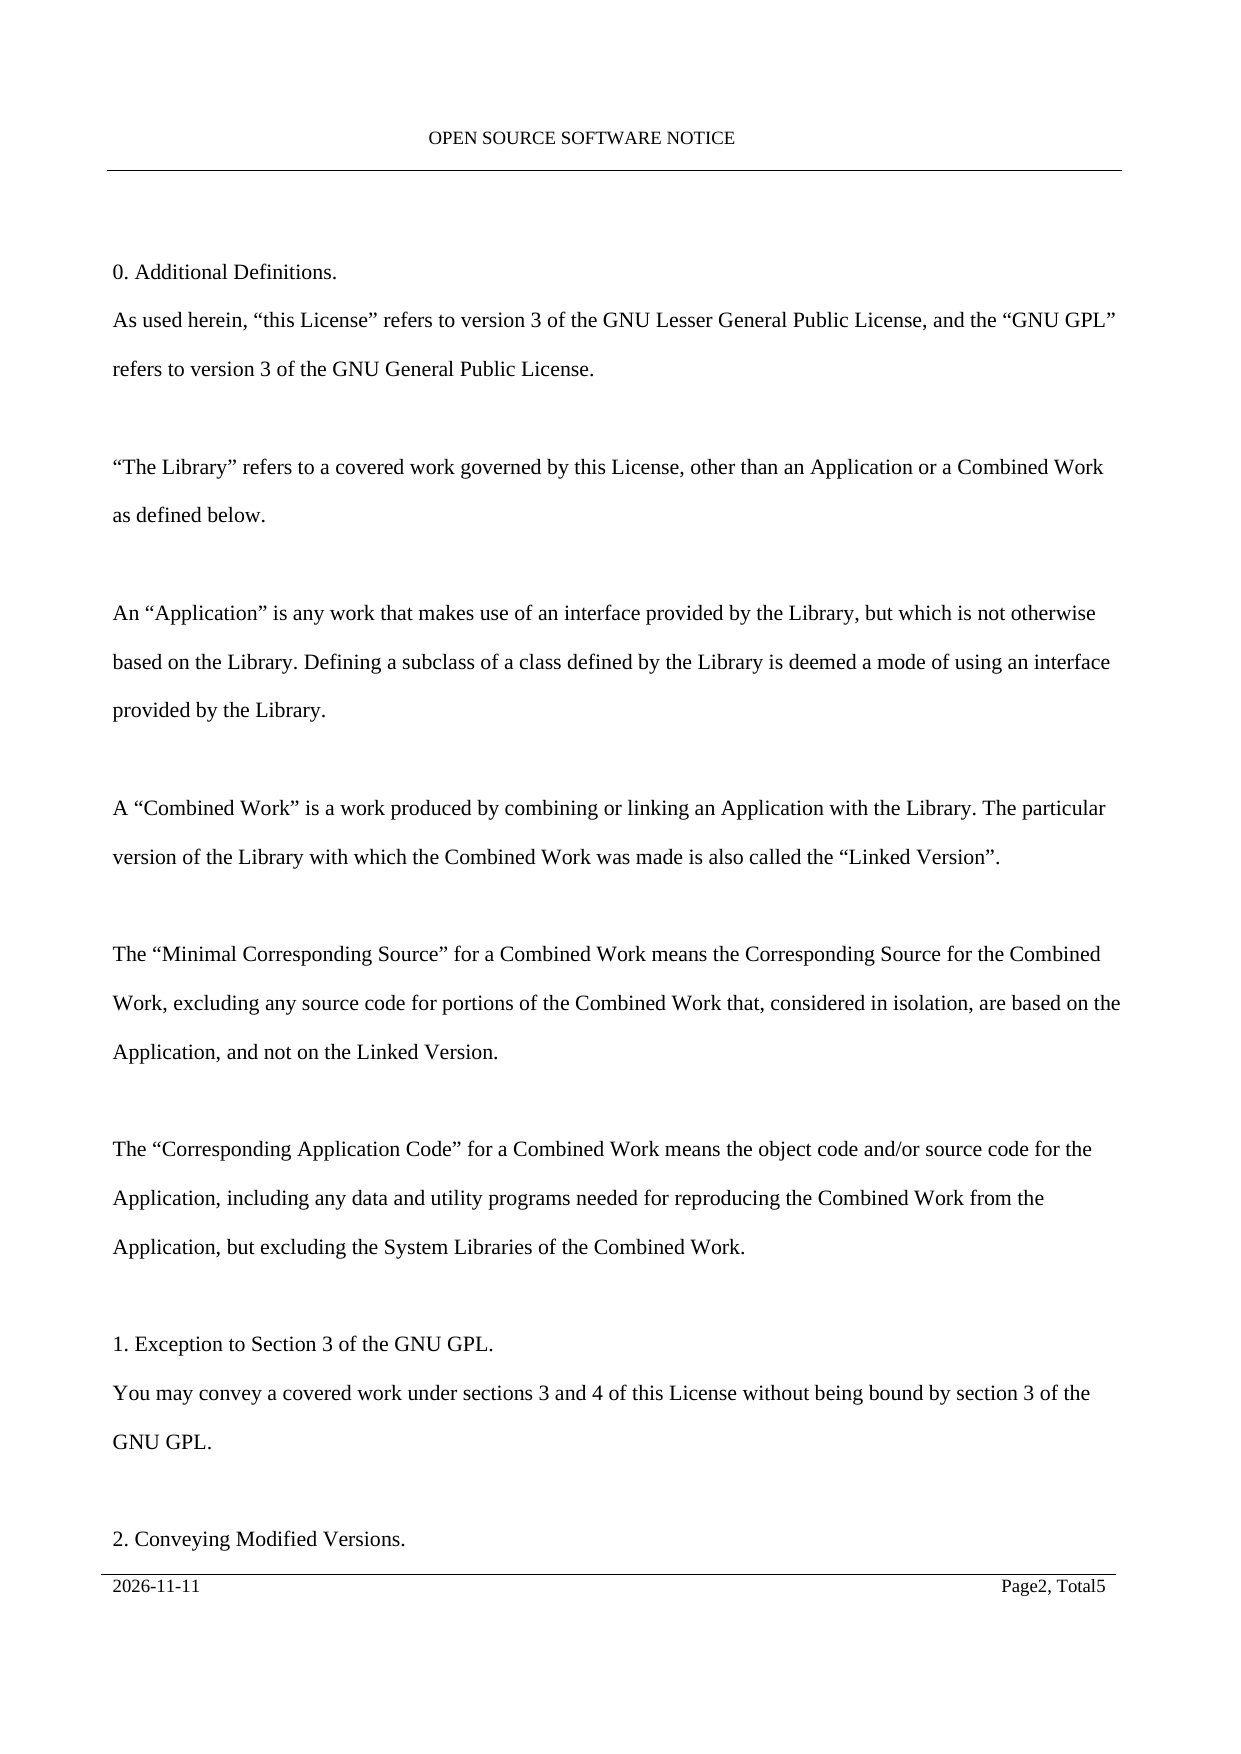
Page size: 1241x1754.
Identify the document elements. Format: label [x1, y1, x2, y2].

text [112, 206, 1128, 1555]
